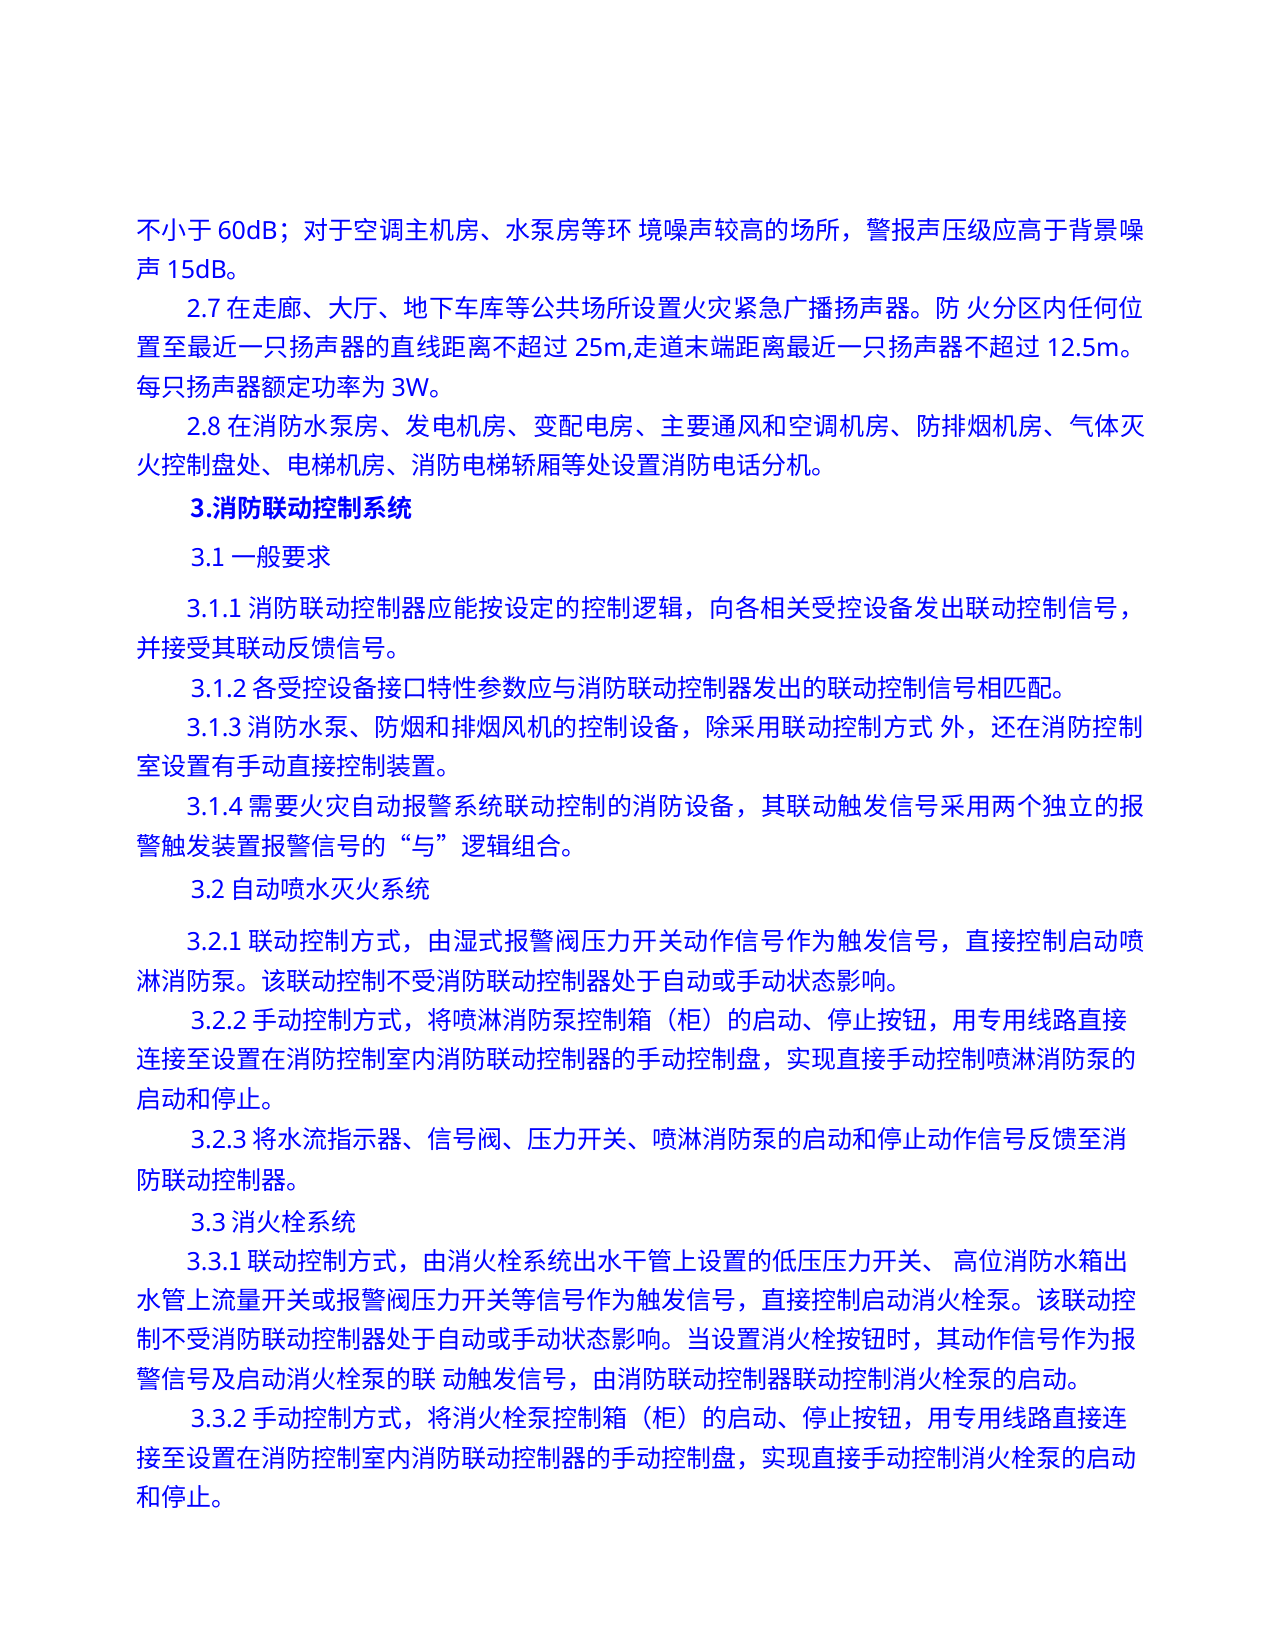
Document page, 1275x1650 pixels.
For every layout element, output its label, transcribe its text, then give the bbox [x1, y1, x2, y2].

text 3.3.2手动控制方式，将消火栓泵控制箱（柜）的启动、停止按钮，用专用线路直接连接至设置在消防控制室内消防联动控制器的手动控制盘，实现直接手动控制消火栓泵的启动和停止。 [136, 1396, 1145, 1515]
text 3.2.1联动控制方式，由湿式报警阀压力开关动作信号作为触发信号，直接控制启动喷淋消防泵。该联动控制不受消防联动控制器处于自动或手动状态影响。 [136, 918, 1145, 998]
text 2.7在走廊、大厅、地下车库等公共场所设置火灾紧急广播扬声器。防 火分区内任何位置至最近一只扬声器的直线距离不超过25m,走道末端距离最近一只扬声器不超过12.5m。每只扬声器额定功率为3W。 [136, 286, 1145, 404]
text 3.3消火栓系统 [136, 1202, 1145, 1238]
text 3.1.1消防联动控制器应能按设定的控制逻辑，向各相关受控设备发出联动控制信号，并接受其联动反馈信号。 [136, 586, 1145, 665]
text 3.1.3消防水泵、防烟和排烟风机的控制设备，除采用联动控制方式 外，还在消防控制室设置有手动直接控制装置。 [136, 705, 1145, 783]
text 3.3.1联动控制方式，由消火栓系统出水干管上设置的低压压力开关、 高位消防水箱出水管上流量开关或报警阀压力开关等信号作为触发信号，直接控制启动消火栓泵。该联动控制不受消防联动控制器处于自动或手动状态影响。当设置消火栓按钮时，其动作信号作为报警信号及启动消火栓泵的联 动触发信号，由消防联动控制器联动控制消火栓泵的启动。 [136, 1238, 1145, 1396]
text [136, 209, 1145, 286]
text 3.1.2各受控设备接口特性参数应与消防联动控制器发出的联动控制信号相匹配。 [191, 665, 1145, 705]
text 3.1 一般要求 [191, 537, 1145, 573]
text 3.2.3将水流指示器、信号阀、压力开关、喷淋消防泵的启动和停止动作信号反馈至消防联动控制器。 [136, 1116, 1145, 1198]
text 3.2.2手动控制方式，将喷淋消防泵控制箱（柜）的启动、停止按钮，用专用线路直接连接至设置在消防控制室内消防联动控制器的手动控制盘，实现直接手动控制喷淋消防泵的启动和停止。 [136, 998, 1145, 1116]
text 2.8在消防水泵房、发电机房、变配电房、主要通风和空调机房、防排烟机房、气体灭火控制盘处、电梯机房、消防电梯轿厢等处设置消防电话分机。 [136, 404, 1145, 482]
text 3.1.4需要火灾自动报警系统联动控制的消防设备，其联动触发信号采用两个独立的报警触发装置报警信号的“与”逻辑组合。 [136, 783, 1145, 863]
text 3.2自动喷水灭火系统 [191, 869, 1145, 906]
text 3.消防联动控制系统 [136, 488, 1145, 525]
